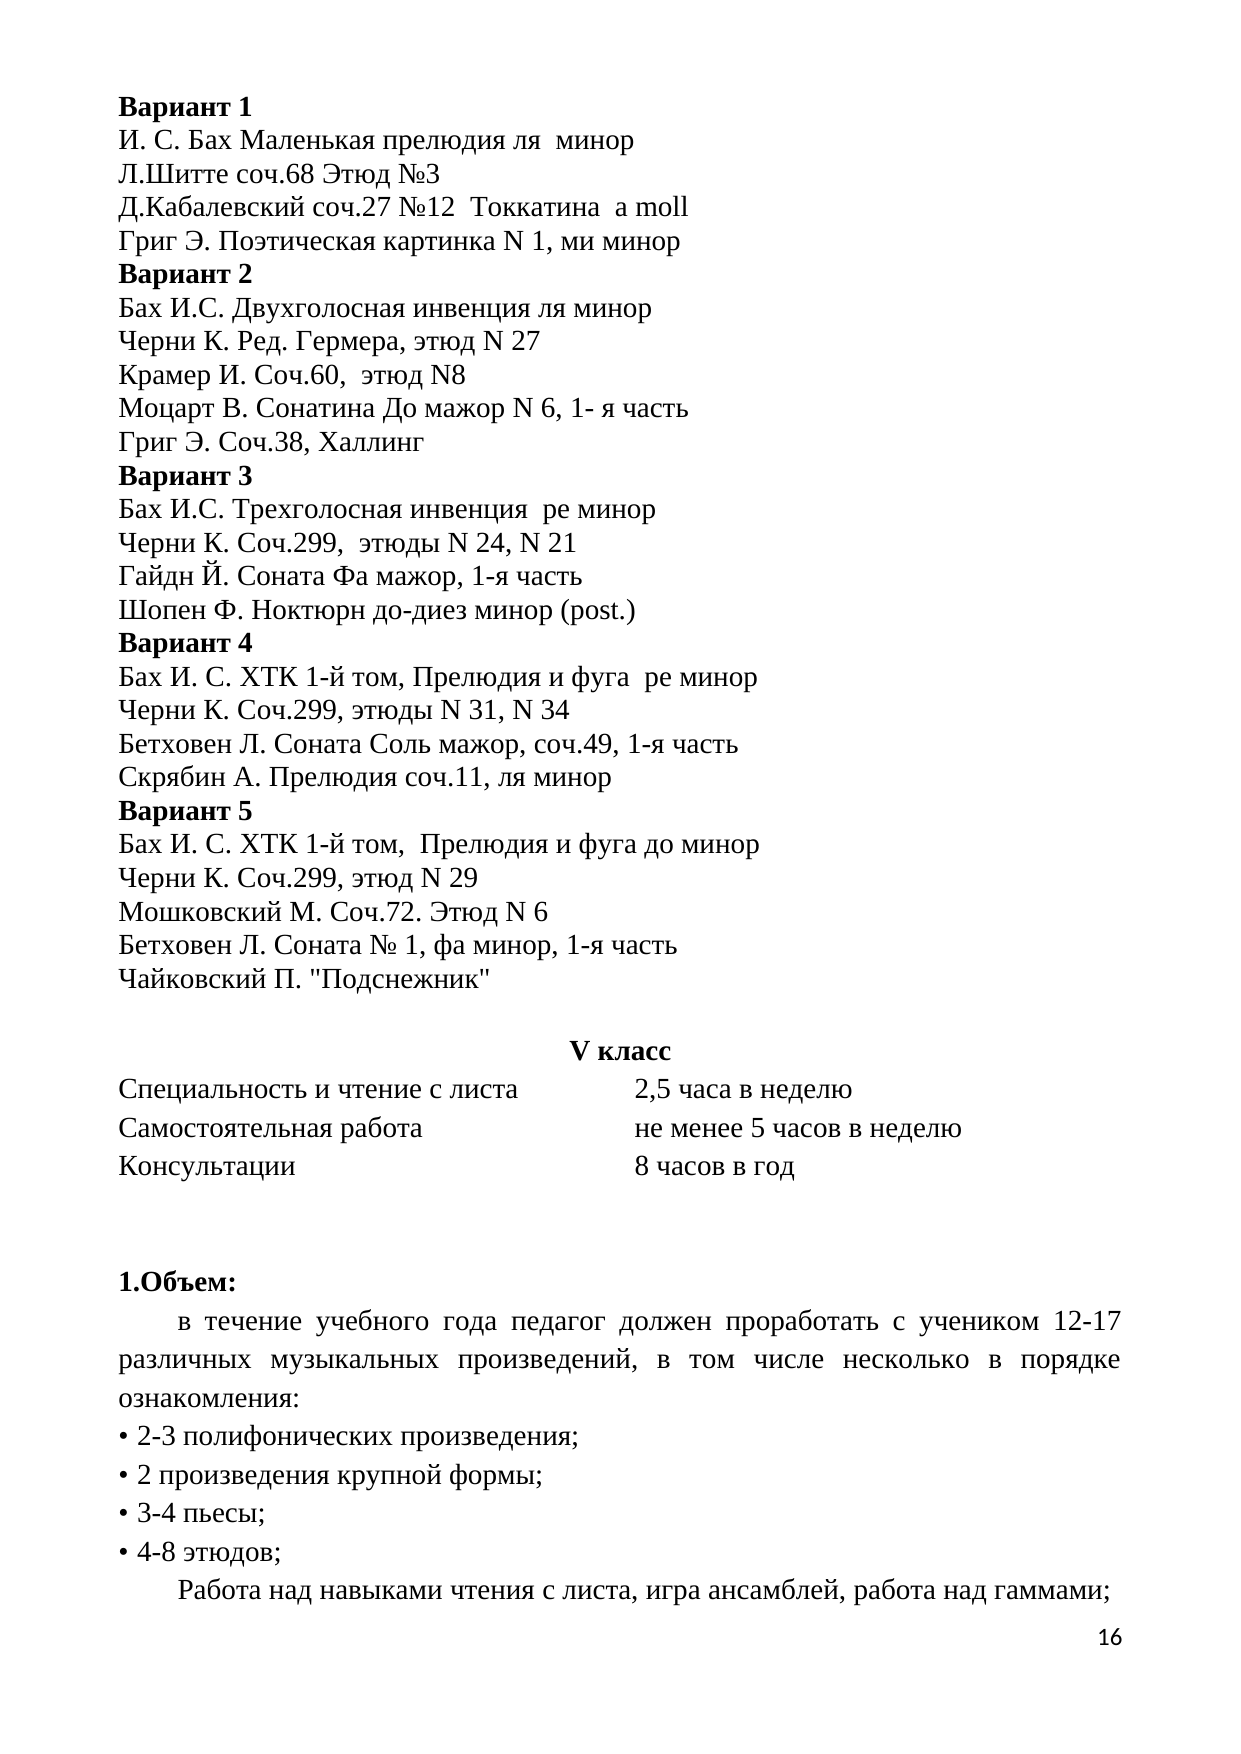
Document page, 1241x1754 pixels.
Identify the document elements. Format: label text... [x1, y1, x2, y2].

text Черни К. Соч.299, этюды N 24, N 21 [118, 525, 1122, 558]
text Черни К. Ред. Гермера, этюд N 27 [118, 323, 1122, 357]
text Бах И. С. ХТК 1-й том, Прелюдия и фуга ре минор [118, 659, 1122, 692]
text Вариант 2 [118, 256, 1122, 290]
text Вариант 3 [118, 458, 1122, 491]
text И. С. Бах Маленькая прелюдия ля минор [118, 122, 1122, 156]
text 1.Объем: [118, 1264, 1122, 1298]
text Крамер И. Соч.60, этюд N8 [118, 357, 1122, 391]
text Консультации 8 часов в год [118, 1148, 1122, 1182]
text Чайковский П. "Подснежник" [118, 961, 1122, 994]
text Скрябин А. Прелюдия соч.11, ля минор [118, 759, 1122, 793]
list 4-8 этюдов; [118, 1534, 1122, 1567]
text V класс [118, 1033, 1122, 1066]
text Григ Э. Соч.38, Халлинг [118, 424, 1122, 458]
text в течение учебного года педагог должен проработать с учеником 12-17 различных музыкальных произведений, в том числе несколько в порядке ознакомления: [118, 1303, 1122, 1413]
text Бах И.С. Трехголосная инвенция ре минор [118, 491, 1122, 525]
text Д.Кабалевский соч.27 №12 Токкатина a moll [118, 189, 1122, 223]
text Специальность и чтение с листа 2,5 часа в неделю [118, 1071, 1122, 1105]
text Бах И.С. Двухголосная инвенция ля минор [118, 290, 1122, 323]
text Работа над навыками чтения с листа, игра ансамблей, работа над гаммами; [118, 1572, 1122, 1606]
text Бетховен Л. Соната № 1, фа минор, 1-я часть [118, 927, 1122, 961]
text Мошковский М. Соч.72. Этюд N 6 [118, 894, 1122, 927]
list 2 произведения крупной формы; [118, 1457, 1122, 1490]
text Самостоятельная работа не менее 5 часов в неделю [118, 1110, 1122, 1143]
text Вариант 4 [118, 625, 1122, 659]
text Гайдн Й. Соната Фа мажор, 1-я часть [118, 558, 1122, 592]
text Моцарт В. Сонатина До мажор N 6, 1- я часть [118, 391, 1122, 424]
text Бетховен Л. Соната Соль мажор, соч.49, 1-я часть [118, 726, 1122, 759]
text Шопен Ф. Ноктюрн до-диез минор (post.) [118, 592, 1122, 625]
list 3-4 пьесы; [118, 1495, 1122, 1529]
text Черни К. Соч.299, этюд N 29 [118, 860, 1122, 894]
text Вариант 1 [118, 89, 1122, 122]
text Вариант 5 [118, 793, 1122, 827]
text Григ Э. Поэтическая картинка N 1, ми минор [118, 223, 1122, 256]
list 2-3 полифонических произведения; [118, 1418, 1122, 1452]
text Черни К. Соч.299, этюды N 31, N 34 [118, 692, 1122, 726]
text Л.Шитте соч.68 Этюд №3 [118, 156, 1122, 189]
text Бах И. С. ХТК 1-й том, Прелюдия и фуга до минор [118, 827, 1122, 860]
